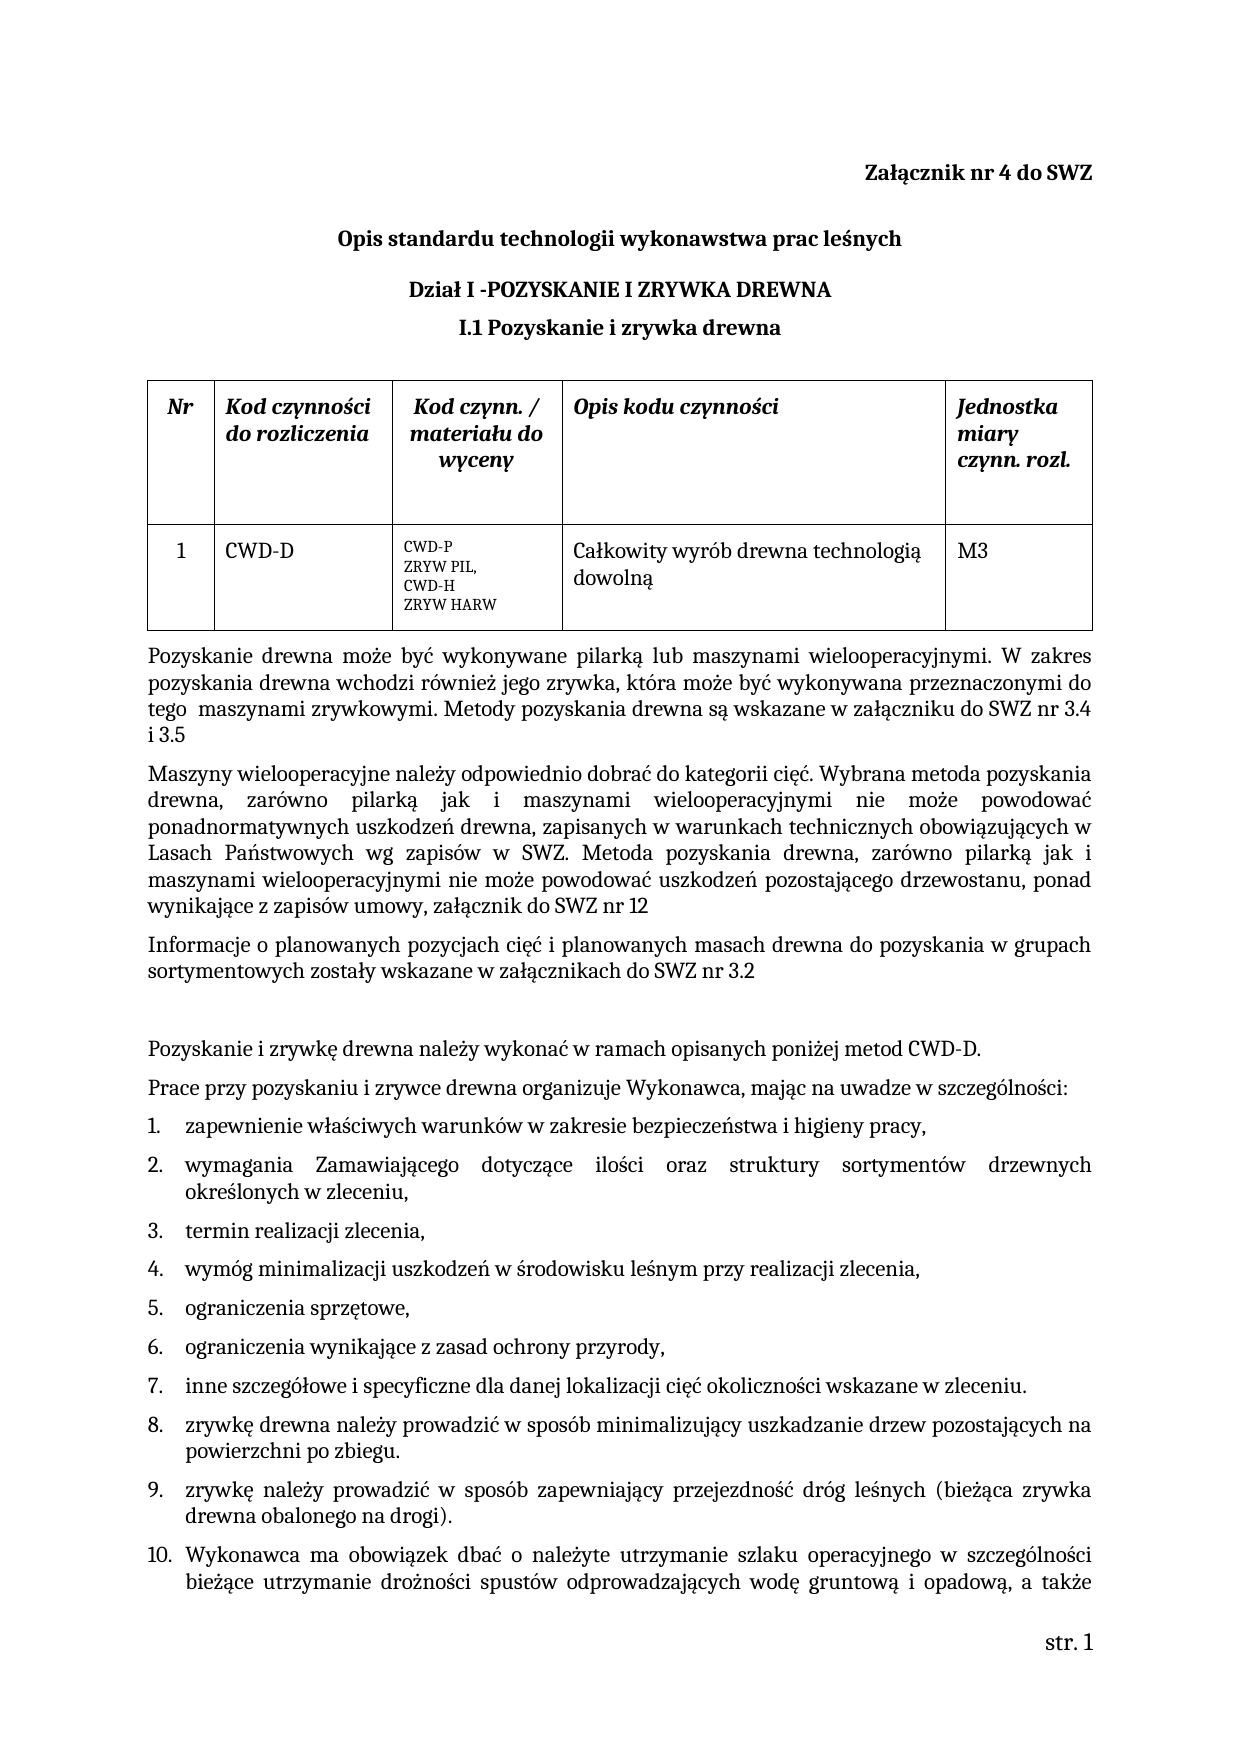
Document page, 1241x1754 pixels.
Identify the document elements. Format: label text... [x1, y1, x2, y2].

text Pozyskanie i zrywkę drewna należy wykonać w ramach opisanych poniżej metod CWD-D. [148, 1036, 1093, 1062]
text I.1 Pozyskanie i zrywka drewna [148, 315, 1093, 342]
text Opis standardu technologii wykonawstwa prac leśnych [148, 225, 1093, 252]
table_cell 1 [148, 525, 214, 629]
list zrywkę należy prowadzić w sposób zapewniający przejezdność dróg leśnych (bieżąca zrywka drewna obalonego na drogi). [148, 1477, 1093, 1529]
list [148, 1542, 1093, 1595]
table_cell CWD-P ZRYW PIL, CWD-H ZRYW HARW [393, 525, 562, 629]
list termin realizacji zlecenia, [148, 1217, 1093, 1244]
text Maszyny wielooperacyjne należy odpowiednio dobrać do kategorii cięć. Wybrana metoda pozyskania drewna, zarówno pilarką jak i maszynami wielooperacyjnymi nie może powodować ponadnormatywnych uszkodzeń drewna, zapisanych w warunkach technicznych obowiązujących w Lasach Państwowych wg zapisów w SWZ. Metoda pozyskania drewna, zarówno pilarką jak i maszynami wielooperacyjnymi nie może powodować uszkodzeń pozostającego drzewostanu, ponad wynikające z zapisów umowy, załącznik do SWZ nr 12 [148, 761, 1093, 919]
table_cell CWD-D [215, 525, 392, 629]
text Informacje o planowanych pozycjach cięć i planowanych masach drewna do pozyskania w grupach sortymentowych zostały wskazane w załącznikach do SWZ nr 3.2 [148, 932, 1093, 984]
table_cell Całkowity wyrób drewna technologią dowolną [563, 525, 945, 629]
text Dział I -POZYSKANIE I ZRYWKA DREWNA [148, 276, 1093, 303]
table_header Kod czynn. / materiału do wyceny [393, 381, 562, 524]
list ograniczenia sprzętowe, [148, 1295, 1093, 1321]
table_cell M3 [946, 525, 1092, 629]
text Pozyskanie drewna może być wykonywane pilarką lub maszynami wielooperacyjnymi. W zakres pozyskania drewna wchodzi również jego zrywka, która może być wykonywana przeznaczonymi do tego maszynami zrywkowymi. Metody pozyskania drewna są wskazane w załączniku do SWZ nr 3.4 i 3.5 [148, 643, 1093, 748]
table_header Nr [148, 381, 214, 524]
table_header Kod czynności do rozliczenia [215, 381, 392, 524]
text Załącznik nr 4 do SWZ [148, 160, 1093, 186]
table_header Jednostka miary czynn. rozl. [946, 381, 1092, 524]
list wymóg minimalizacji uszkodzeń w środowisku leśnym przy realizacji zlecenia, [148, 1256, 1093, 1283]
list zrywkę drewna należy prowadzić w sposób minimalizujący uszkadzanie drzew pozostających na powierzchni po zbiegu. [148, 1412, 1093, 1464]
text Prace przy pozyskaniu i zrywce drewna organizuje Wykonawca, mając na uwadze w szczególności: [148, 1074, 1093, 1101]
list zapewnienie właściwych warunków w zakresie bezpieczeństwa i higieny pracy, [148, 1113, 1093, 1140]
list wymagania Zamawiającego dotyczące ilości oraz struktury sortymentów drzewnych określonych w zleceniu, [148, 1152, 1093, 1205]
table_header Opis kodu czynności [563, 381, 945, 524]
list inne szczegółowe i specyficzne dla danej lokalizacji cięć okoliczności wskazane w zleceniu. [148, 1373, 1093, 1399]
list ograniczenia wynikające z zasad ochrony przyrody, [148, 1334, 1093, 1360]
